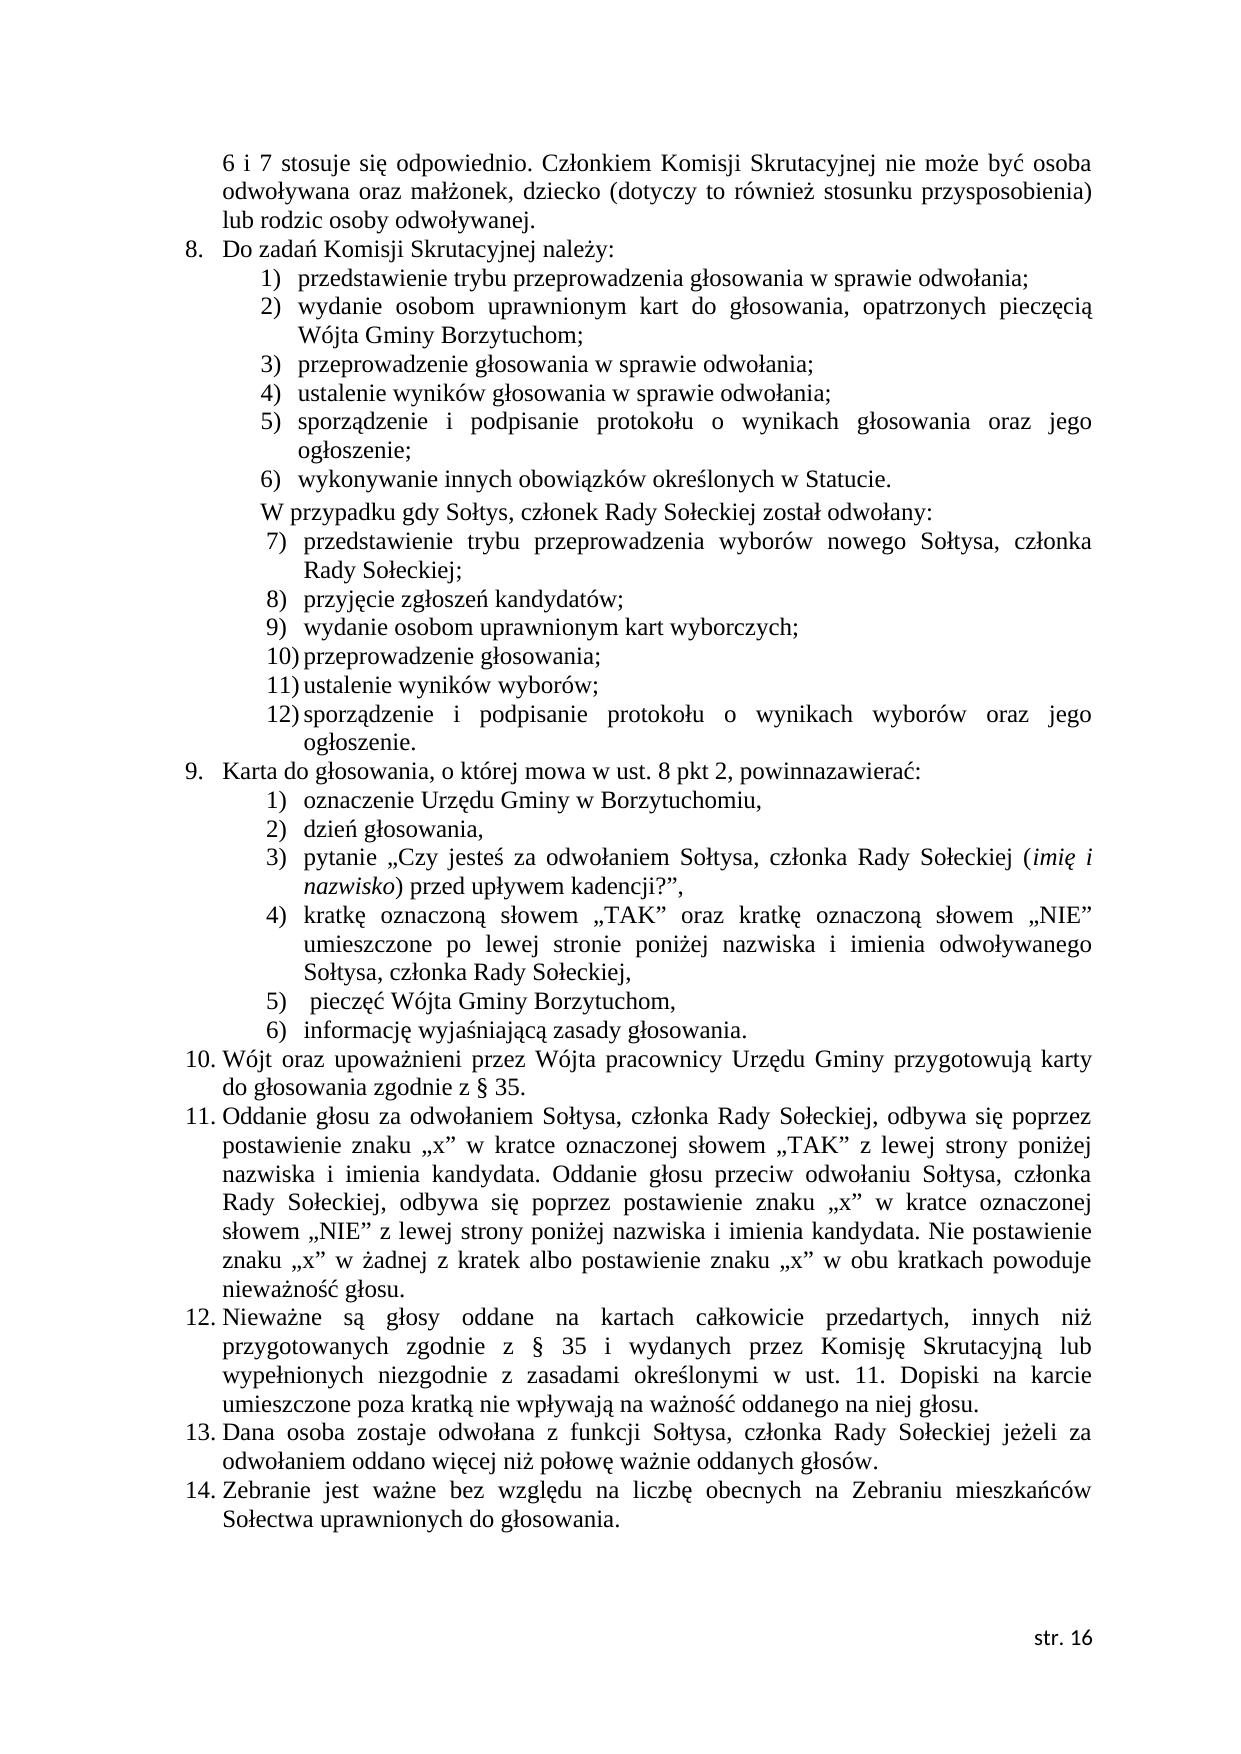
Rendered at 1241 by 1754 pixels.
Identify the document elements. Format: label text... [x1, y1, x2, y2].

list Oddanie głosu za odwołaniem Sołtysa, członka Rady Sołeckiej, odbywa się poprzez postawienie znaku „x” w kratce oznaczonej słowem „TAK” z lewej strony poniżej nazwiska i imienia kandydata. Oddanie głosu przeciw odwołaniu Sołtysa, członka Rady Sołeckiej, odbywa się poprzez postawienie znaku „x” w kratce oznaczonej słowem „NIE” z lewej strony poniżej nazwiska i imienia kandydata. Nie postawienie znaku „x” w żadnej z kratek albo postawienie znaku „x” w obu kratkach powoduje nieważność głosu. [185, 1101, 1093, 1302]
list wykonywanie innych obowiązków określonych w Statucie. [260, 464, 1093, 493]
list informację wyjaśniającą zasady głosowania. [266, 1015, 1093, 1044]
list przedstawienie trybu przeprowadzenia wyborów nowego Sołtysa, członka Rady Sołeckiej; [266, 526, 1093, 584]
list pytanie „Czy jesteś za odwołaniem Sołtysa, członka Rady Sołeckiej (imię i nazwisko) przed upływem kadencji?”, [266, 842, 1093, 900]
list dzień głosowania, [266, 814, 1093, 842]
list Dana osoba zostaje odwołana z funkcji Sołtysa, członka Rady Sołeckiej jeżeli za odwołaniem oddano więcej niż połowę ważnie oddanych głosów. [185, 1417, 1093, 1475]
list przyjęcie zgłoszeń kandydatów; [266, 584, 1093, 612]
list sporządzenie i podpisanie protokołu o wynikach wyborów oraz jego ogłoszenie. [266, 699, 1093, 756]
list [185, 148, 1093, 234]
list Zebranie jest ważne bez względu na liczbę obecnych na Zebraniu mieszkańców Sołectwa uprawnionych do głosowania. [185, 1475, 1093, 1532]
list przedstawienie trybu przeprowadzenia głosowania w sprawie odwołania; [260, 263, 1093, 291]
list Wójt oraz upoważnieni przez Wójta pracownicy Urzędu Gminy przygotowują karty do głosowania zgodnie z § 35. [185, 1044, 1093, 1101]
list Do zadań Komisji Skrutacyjnej należy: [185, 234, 1093, 263]
list kratkę oznaczoną słowem „TAK” oraz kratkę oznaczoną słowem „NIE” umieszczone po lewej stronie poniżej nazwiska i imienia odwoływanego Sołtysa, członka Rady Sołeckiej, [266, 900, 1093, 986]
list sporządzenie i podpisanie protokołu o wynikach głosowania oraz jego ogłoszenie; [260, 406, 1093, 464]
list ustalenie wyników wyborów; [266, 670, 1093, 699]
list przeprowadzenie głosowania w sprawie odwołania; [260, 349, 1093, 378]
list przeprowadzenie głosowania; [266, 641, 1093, 670]
list wydanie osobom uprawnionym kart wyborczych; [266, 612, 1093, 641]
list Karta do głosowania, o której mowa w ust. 8 pkt 2, powinnazawierać: [185, 756, 1093, 785]
text W przypadku gdy Sołtys, członek Rady Sołeckiej został odwołany: [260, 497, 1093, 526]
list ustalenie wyników głosowania w sprawie odwołania; [260, 378, 1093, 406]
list Nieważne są głosy oddane na kartach całkowicie przedartych, innych niż przygotowanych zgodnie z § 35 i wydanych przez Komisję Skrutacyjną lub wypełnionych niezgodnie z zasadami określonymi w ust. 11. Dopiski na karcie umieszczone poza kratką nie wpływają na ważność oddanego na niej głosu. [185, 1302, 1093, 1417]
list pieczęć Wójta Gminy Borzytuchom, [266, 986, 1093, 1015]
list wydanie osobom uprawnionym kart do głosowania, opatrzonych pieczęcią Wójta Gminy Borzytuchom; [260, 291, 1093, 349]
list oznaczenie Urzędu Gminy w Borzytuchomiu, [266, 785, 1093, 814]
